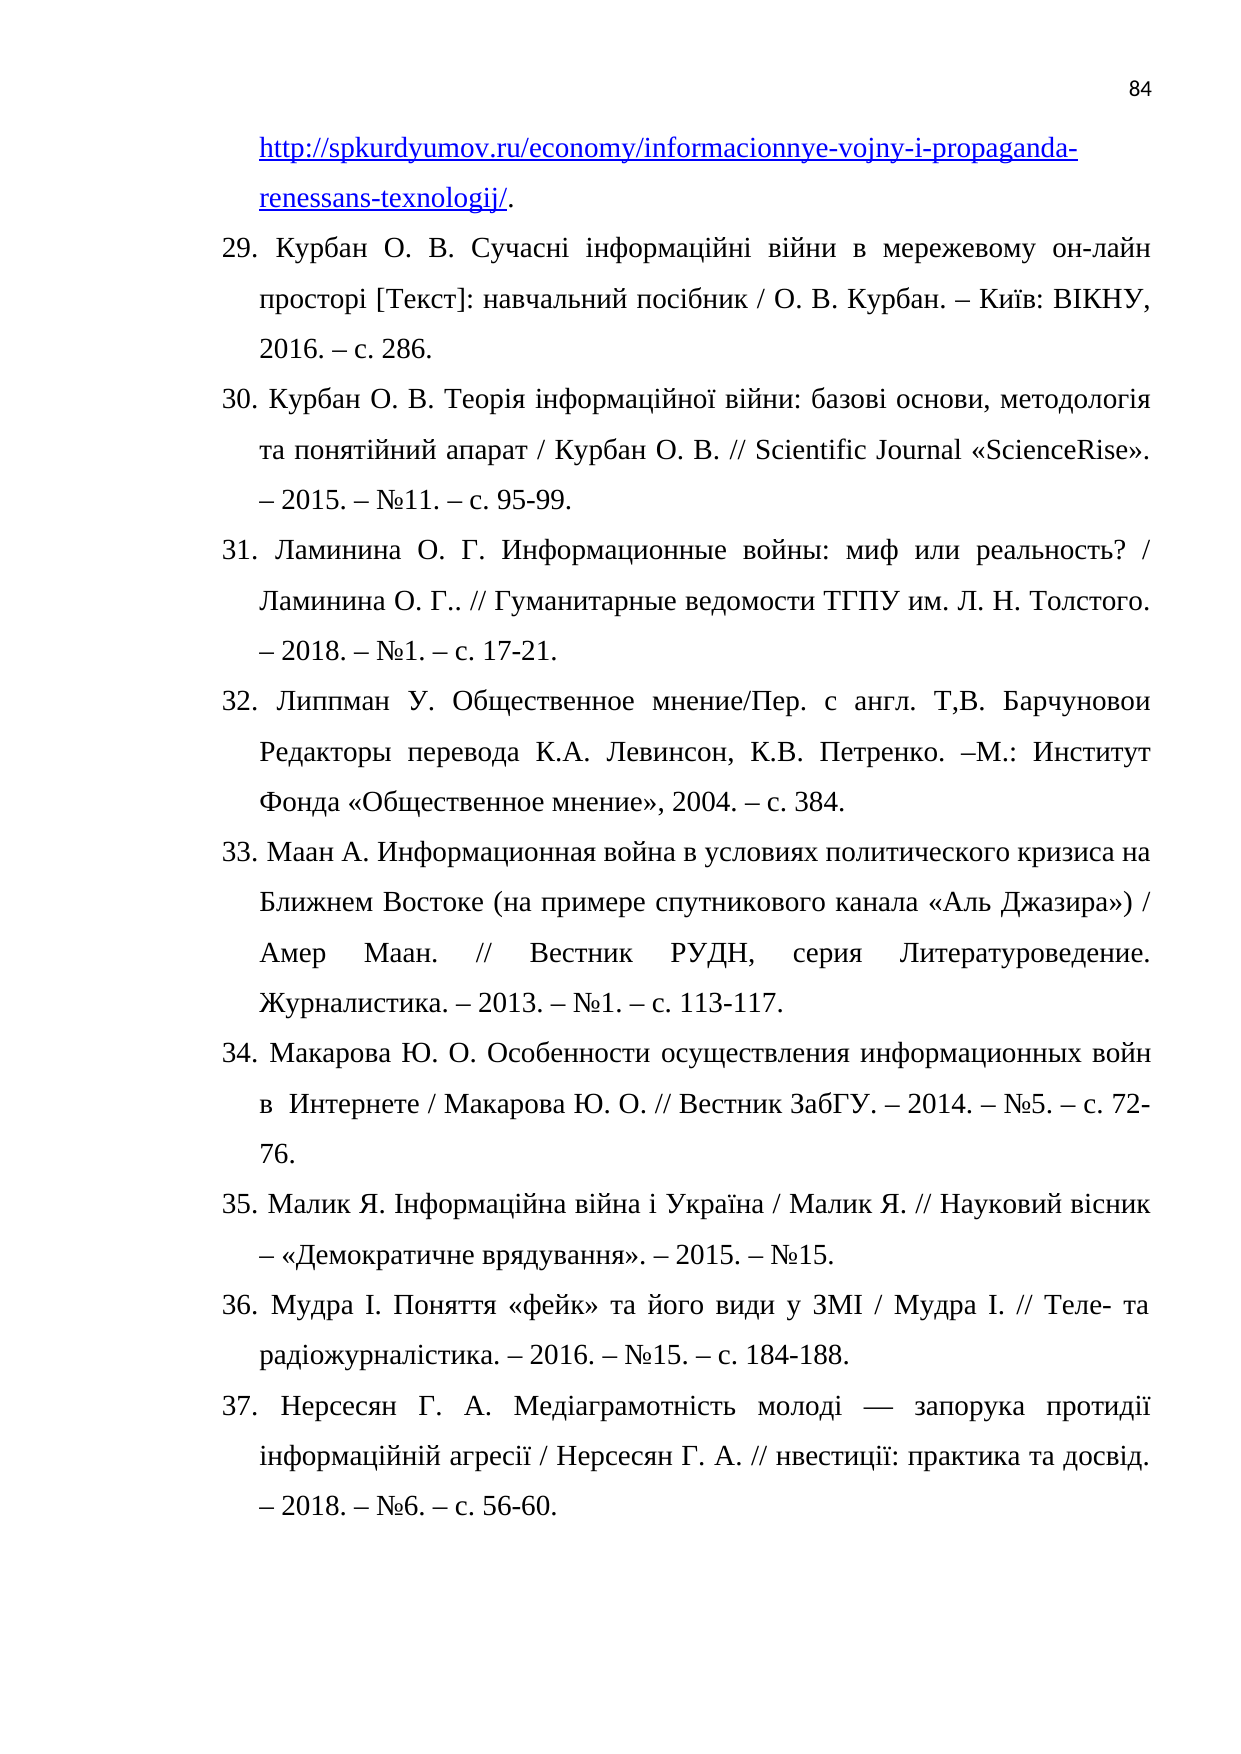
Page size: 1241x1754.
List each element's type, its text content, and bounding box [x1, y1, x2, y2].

list Макарова Ю. О. Особенности осуществления информационных войн в Интернете / Макарова Ю. О. // Вестник ЗабГУ. – 2014. – №5. – с. 72-76. [222, 1036, 1152, 1170]
list Липпман У. Общественное мнение/Пер. с англ. Т,В. Барчуновои Редакторы перевода К.А. Левинсон, К.В. Петренко. –М.: Институт Фонда «Общественное мнение», 2004. – с. 384. [222, 683, 1152, 817]
list Маан А. Информационная война в условиях политического кризиса на Ближнем Востоке (на примере спутникового канала «Аль Джазира») / Амер Маан. // Вестник РУДН, серия Литературоведение. Журналистика. – 2013. – №1. – с. 113-117. [222, 834, 1152, 1019]
list Мудра І. Поняття «фейк» та його види у ЗМІ / Мудра І. // Теле- та радіожурналістика. – 2016. – №15. – с. 184-188. [222, 1287, 1152, 1371]
list Курбан О. В. Теорія інформаційної війни: базові основи, методологія та понятійний апарат / Курбан О. В. // Scientific Journal «ScienceRise». – 2015. – №11. – с. 95-99. [222, 381, 1152, 516]
list Малик Я. Інформаційна війна і Україна / Малик Я. // Науковий вісник – «Демократичне врядування». – 2015. – №15. [222, 1186, 1152, 1270]
list Ламинина О. Г. Информационные войны: миф или реальность? / Ламинина О. Г.. // Гуманитарные ведомости ТГПУ им. Л. Н. Толстого. – 2018. – №1. – с. 17-21. [222, 532, 1152, 667]
list Нерсесян Г. А. Медіаграмотність молоді — запорука протидії інформаційній агресії / Нерсесян Г. А. // нвестиції: практика та досвід. – 2018. – №6. – с. 56-60. [222, 1388, 1152, 1522]
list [222, 130, 1152, 214]
list Курбан О. В. Сучасні інформаційні війни в мережевому он-лайн просторі [Текст]: навчальний посібник / О. В. Курбан. – Київ: ВІКНУ, 2016. – с. 286. [222, 231, 1152, 365]
